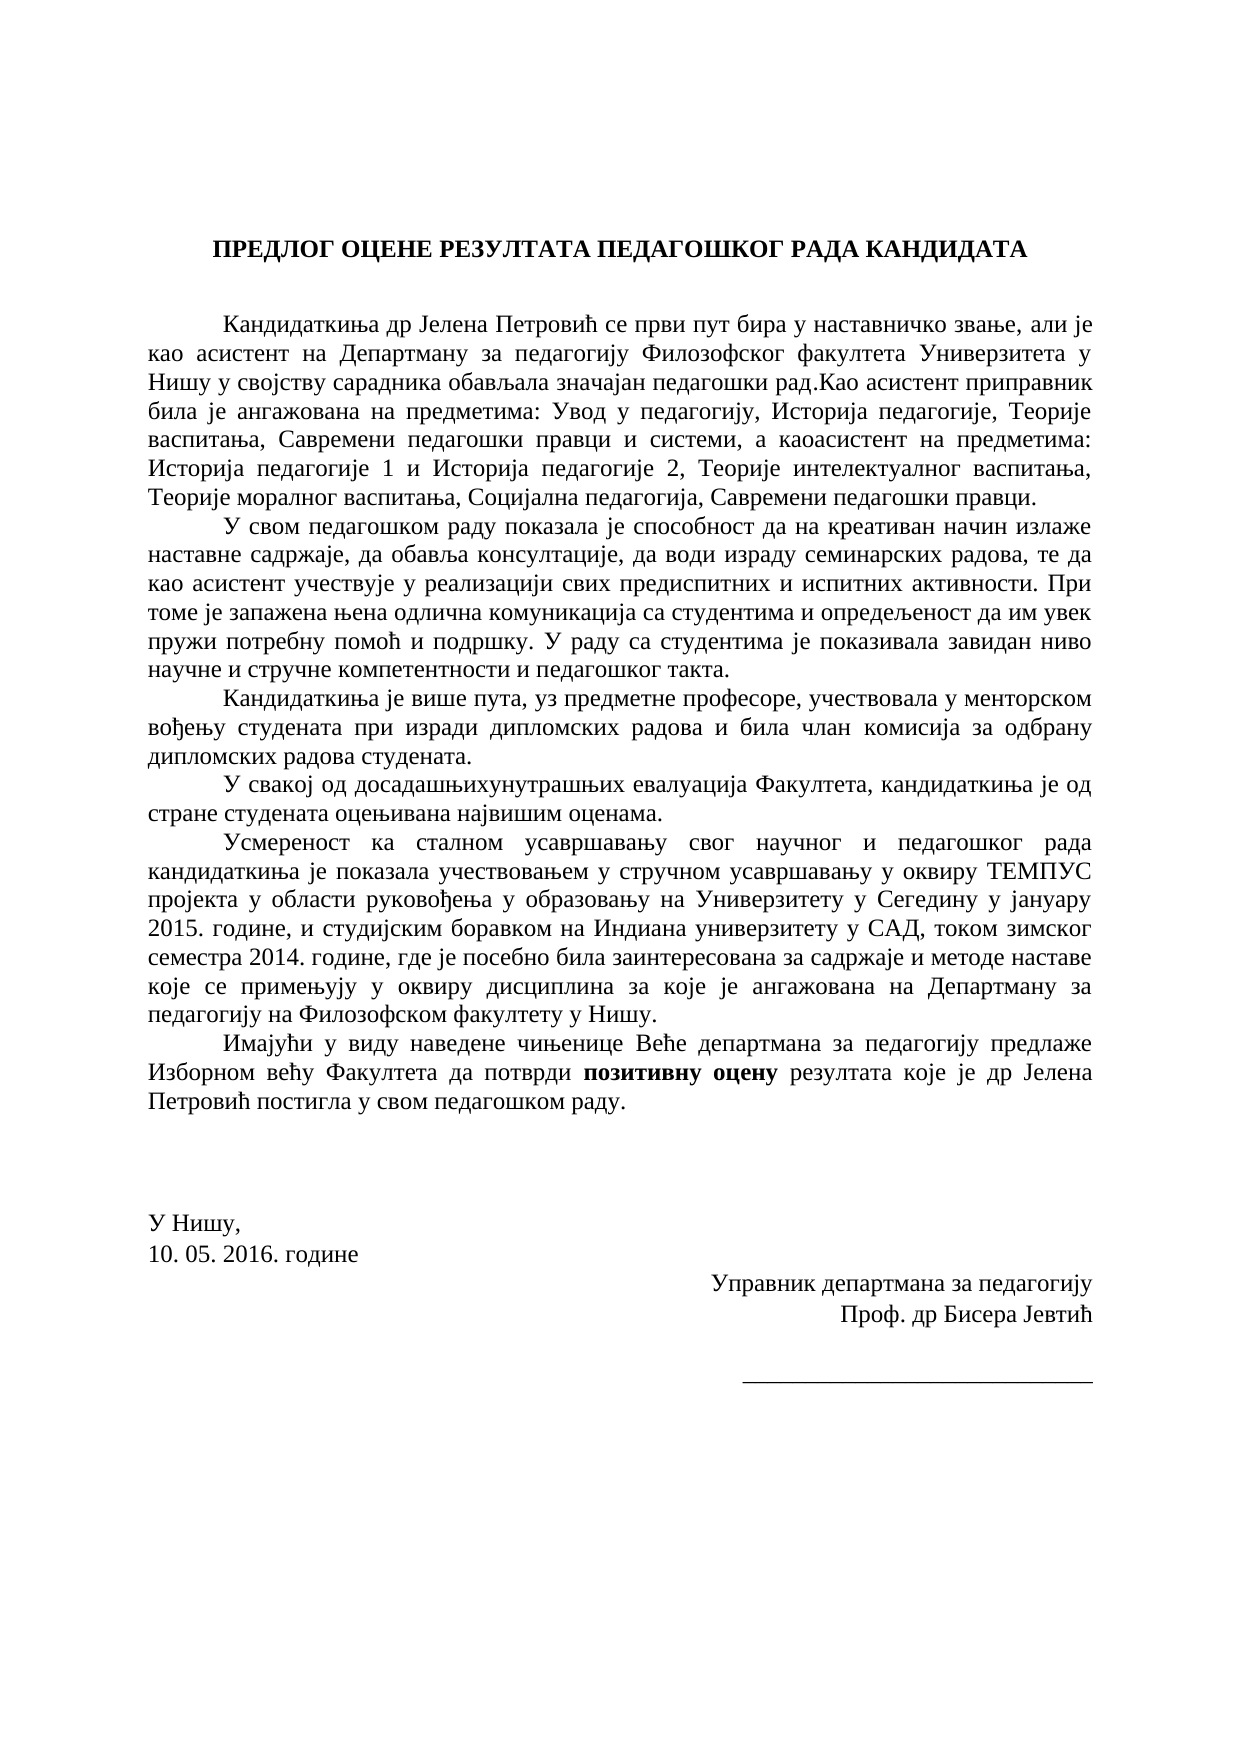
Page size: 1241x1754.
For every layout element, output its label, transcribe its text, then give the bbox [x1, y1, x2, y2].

text ____________________________ [148, 1357, 1093, 1385]
text Кандидаткиња је више пута, уз предметне професоре, учествовала у менторском вођењу студената при изради дипломских радова и била члан комисија за одбрану дипломских радова студената. [148, 683, 1093, 769]
text У свакој од досадашњихунутрашњих евалуација Факултета, кандидаткиња је од стране студената оцењивана највишим оценама. [148, 769, 1093, 827]
text Кандидаткиња др Јелена Петровић се први пут бира у наставничко звање, али је као асистент на Департману за педагогију Филозофског факултета Универзитета у Нишу у својству сарадника обављала значајан педагошки рад.Као асистент приправник била је ангажована на предметима: Увод у педагогију, Историја педагогије, Теорије васпитања, Савремени педагошки правци и системи, а каоасистент на предметима: Историја педагогије 1 и Историја педагогије 2, Теорије интелектуалног васпитања, Теорије моралног васпитања, Социјална педагогија, Савремени педагошки правци. [148, 309, 1093, 511]
text 10. 05. 2016. године [148, 1239, 1093, 1268]
text Имајући у виду наведене чињенице Веће департмана за педагогију предлаже Изборном већу Факултета да потврди позитивну оцену резултата које је др Јелена Петровић постигла у свом педагошком раду. [148, 1028, 1093, 1114]
text У свом педагошком раду показала је способност да на креативан начин излаже наставне садржаје, да обавља консултације, да води израду семинарских радова, те да као асистент учествује у реализацији свих предиспитних и испитних активности. При томе је запажена њена одлична комуникација са студентима и опредељеност да им увек пружи потребну помоћ и подршку. У раду са студентима је показивала завидан ниво научне и стручне компетентности и педагошког такта. [148, 511, 1093, 683]
text У Нишу, [148, 1208, 1093, 1237]
text Управник департмана за педагогију [148, 1268, 1093, 1297]
text Проф. др Бисера Јевтић [148, 1299, 1093, 1328]
text Усмереност ка сталном усавршавању свог научног и педагошког рада кандидаткиња је показала учествовањем у стручном усавршавању у оквиру ТЕМПУС пројекта у области руковођења у образовању на Универзитету у Сегедину у јануару 2015. године, и студијским боравком на Индиана универзитету у САД, током зимског семестра 2014. године, где је посебно била заинтересована за садржаје и методе наставе које се примењују у оквиру дисциплина за које је ангажована на Департману за педагогију на Филозофском факултету у Нишу. [148, 827, 1093, 1028]
text ПРЕДЛОГ ОЦЕНЕ РЕЗУЛТАТА ПЕДАГОШКОГ РАДА КАНДИДАТА [148, 234, 1093, 263]
